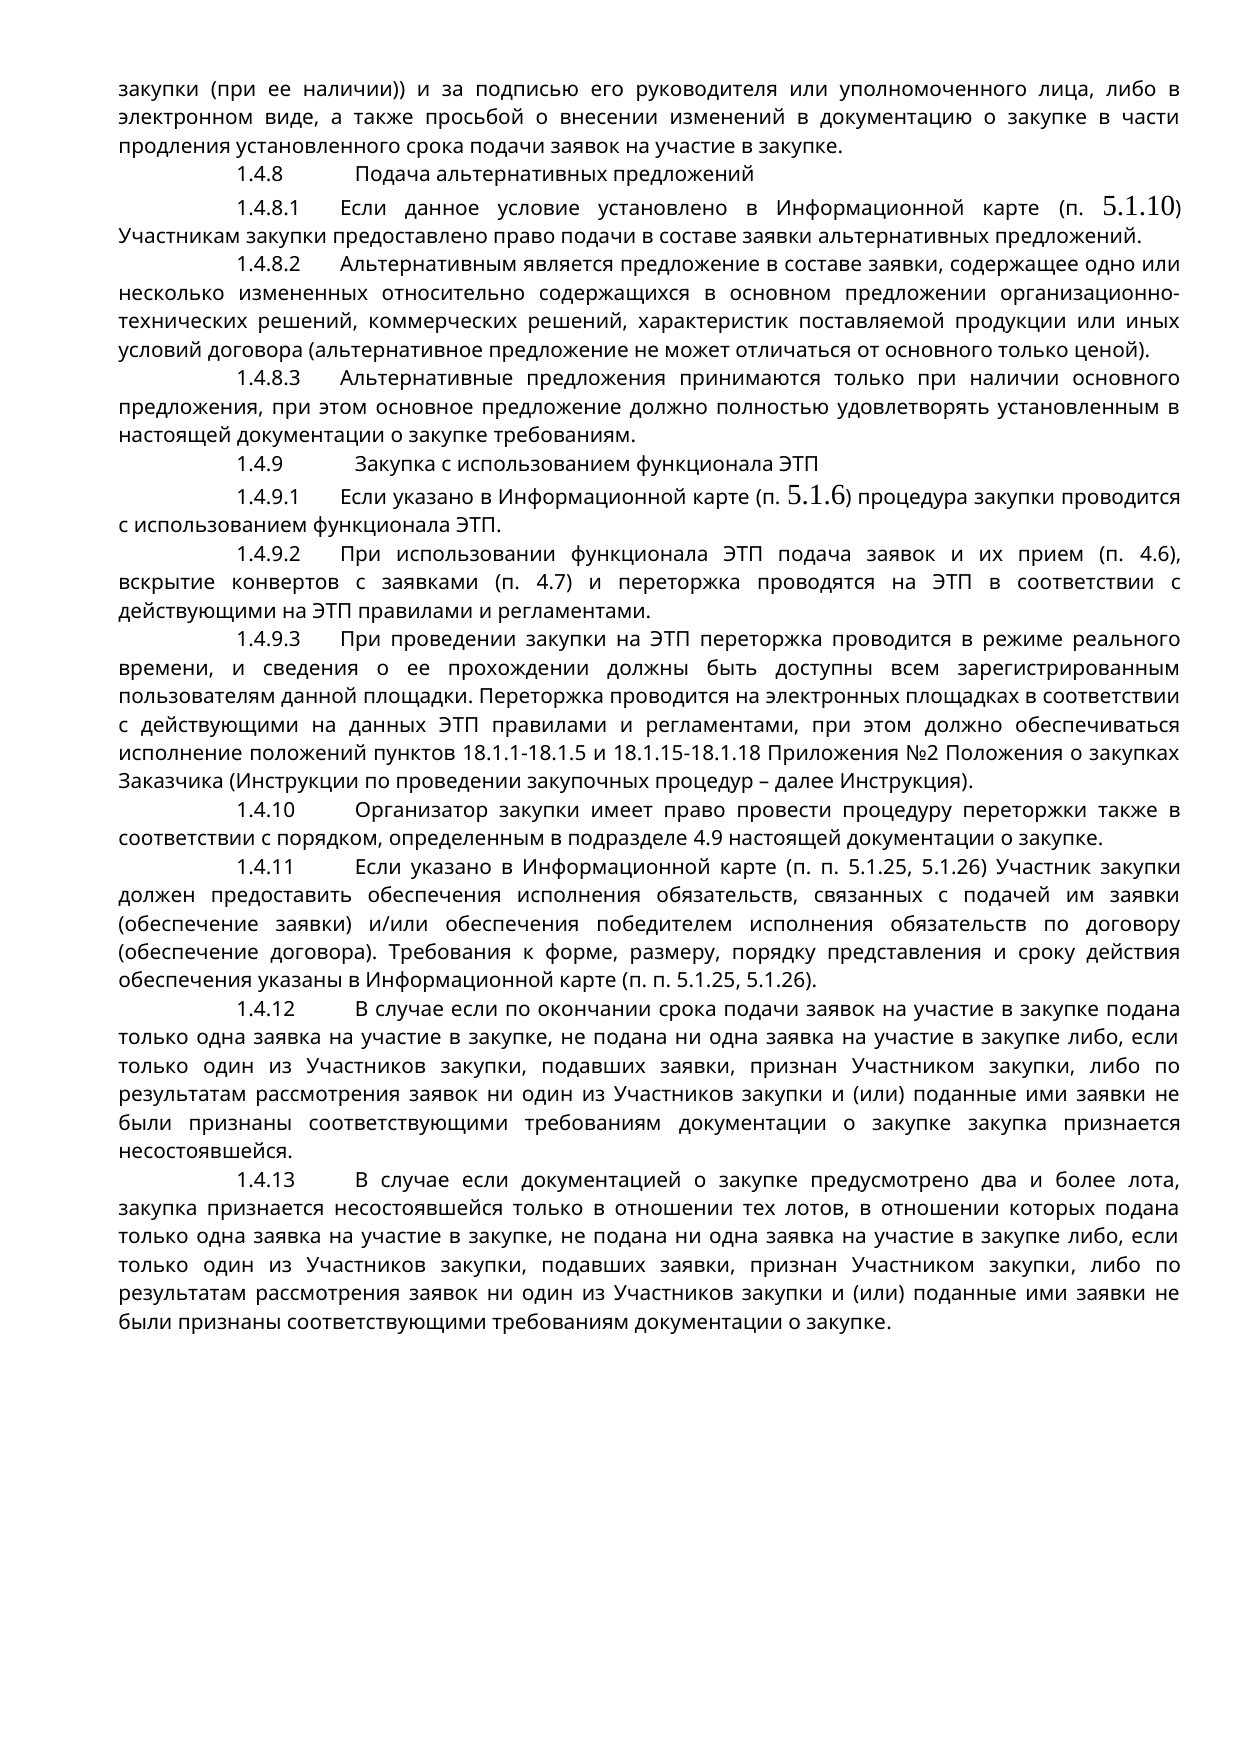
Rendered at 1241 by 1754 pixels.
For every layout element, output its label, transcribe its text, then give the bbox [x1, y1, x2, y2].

list При использовании функционала ЭТП подача заявок и их прием (п. 4.6), вскрытие конвертов с заявками (п. 4.7) и переторжка проводятся на ЭТП в соответствии с действующими на ЭТП правилами и регламентами. [118, 539, 1181, 624]
list При проведении закупки на ЭТП переторжка проводится в режиме реального времени, и сведения о ее прохождении должны быть доступны всем зарегистрированным пользователям данной площадки. Переторжка проводится на электронных площадках в соответствии с действующими на данных ЭТП правилами и регламентами, при этом должно обеспечиваться исполнение положений пунктов 18.1.1-18.1.5 и 18.1.15-18.1.18 Приложения №2 Положения о закупках Заказчика (Инструкции по проведении закупочных процедур – далее Инструкция). [118, 624, 1181, 795]
list В случае если по окончании срока подачи заявок на участие в закупке подана только одна заявка на участие в закупке, не подана ни одна заявка на участие в закупке либо, если только один из Участников закупки, подавших заявки, признан Участником закупки, либо по результатам рассмотрения заявок ни один из Участников закупки и (или) поданные ими заявки не были признаны соответствующими требованиям документации о закупке закупка признается несостоявшейся. [118, 994, 1181, 1165]
list Альтернативные предложения принимаются только при наличии основного предложения, при этом основное предложение должно полностью удовлетворять установленным в настоящей документации о закупке требованиям. [118, 363, 1181, 449]
list Если указано в Информационной карте (п. п. 5.1.25, 5.1.26) Участник закупки должен предоставить обеспечения исполнения обязательств, связанных с подачей им заявки (обеспечение заявки) и/или обеспечения победителем исполнения обязательств по договору (обеспечение договора). Требования к форме, размеру, порядку представления и сроку действия обеспечения указаны в Информационной карте (п. п. 5.1.25, 5.1.26). [118, 852, 1181, 994]
list В случае если документацией о закупке предусмотрено два и более лота, закупка признается несостоявшейся только в отношении тех лотов, в отношении которых подана только одна заявка на участие в закупке, не подана ни одна заявка на участие в закупке либо, если только один из Участников закупки, подавших заявки, признан Участником закупки, либо по результатам рассмотрения заявок ни один из Участников закупки и (или) поданные ими заявки не были признаны соответствующими требованиям документации о закупке. [118, 1165, 1181, 1335]
list Если данное условие установлено в Информационной карте (п. 5.1.10) Участникам закупки предоставлено право подачи в составе заявки альтернативных предложений. [118, 188, 1181, 249]
list Закупка с использованием функционала ЭТП [118, 449, 1181, 477]
list Альтернативным является предложение в составе заявки, содержащее одно или несколько измененных относительно содержащихся в основном предложении организационно-технических решений, коммерческих решений, характеристик поставляемой продукции или иных условий договора (альтернативное предложение не может отличаться от основного только ценой). [118, 249, 1181, 363]
list Организатор закупки имеет право провести процедуру переторжки также в соответствии с порядком, определенным в подразделе 4.9 настоящей документации о закупке. [118, 795, 1181, 852]
list Подача альтернативных предложений [118, 159, 1181, 188]
list Если указано в Информационной карте (п. 5.1.6) процедура закупки проводится с использованием функционала ЭТП. [118, 477, 1181, 539]
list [118, 74, 1181, 159]
